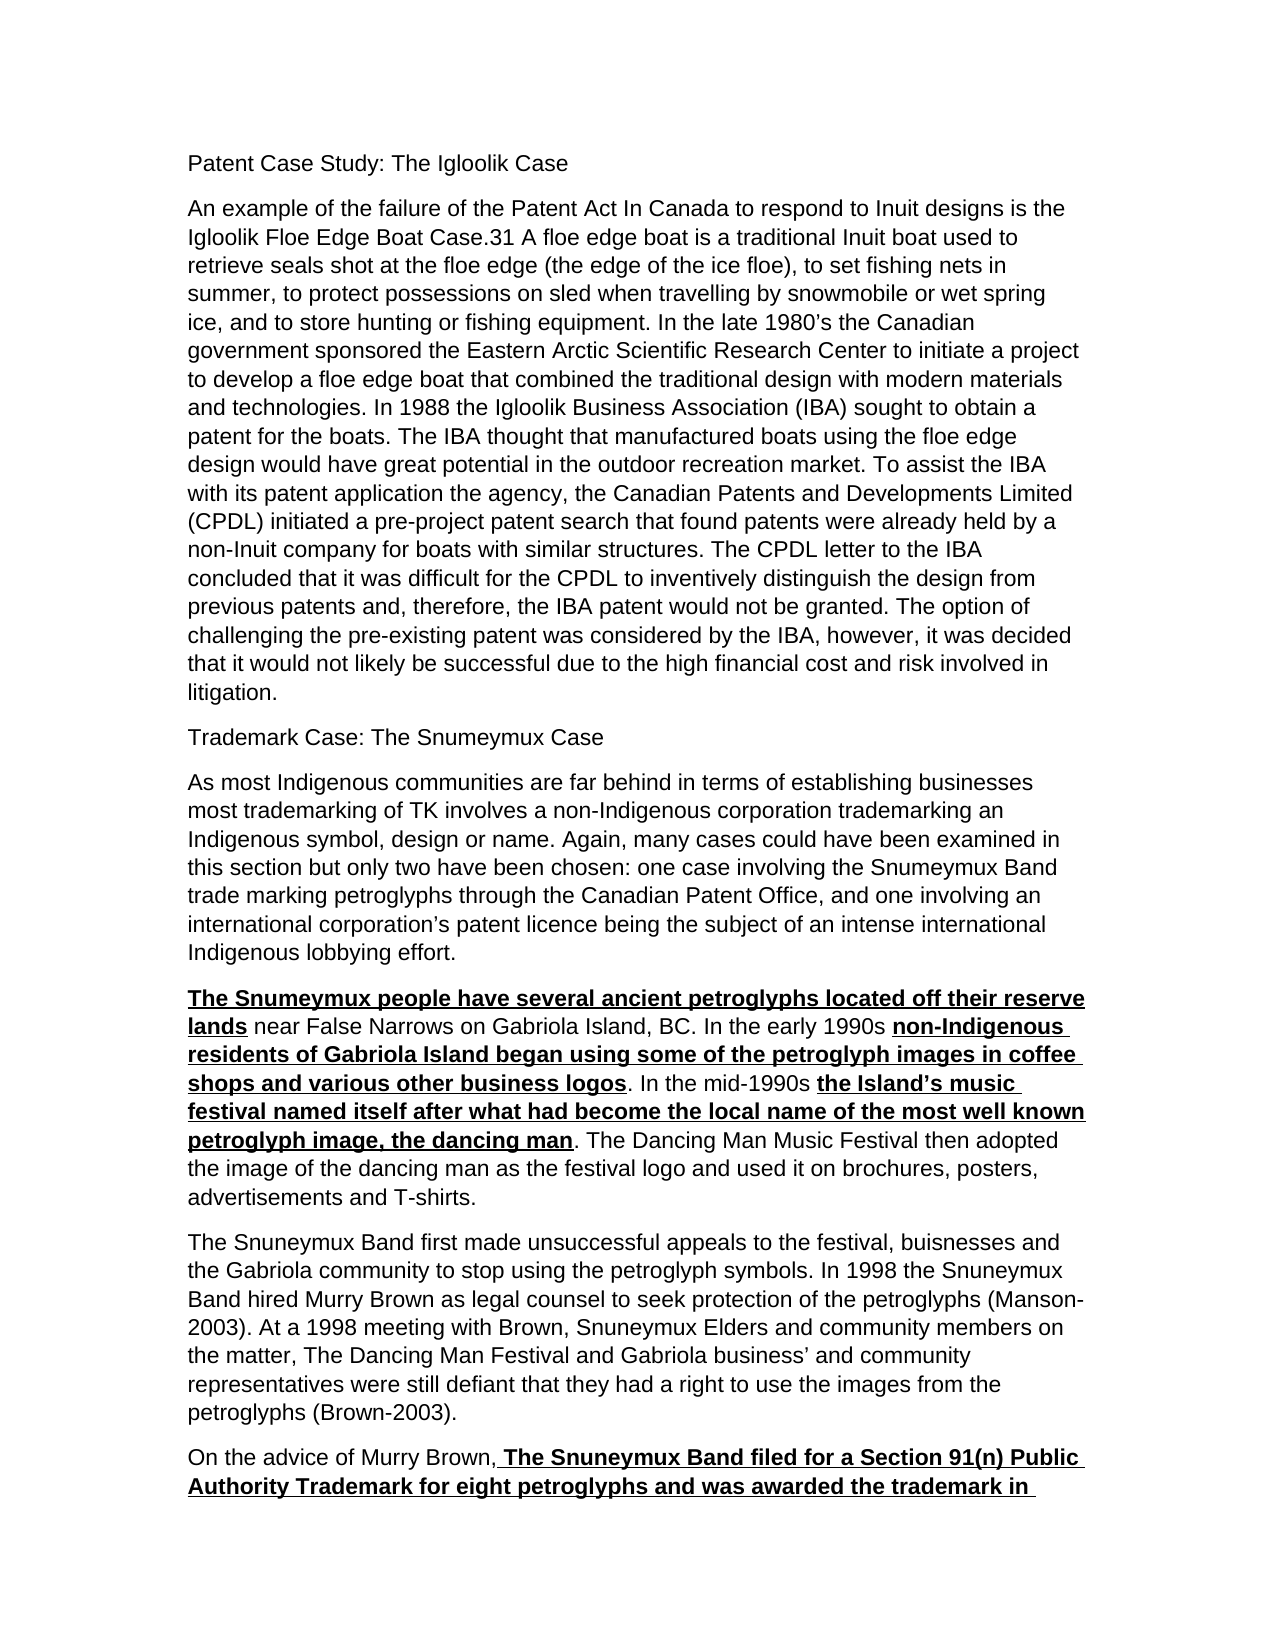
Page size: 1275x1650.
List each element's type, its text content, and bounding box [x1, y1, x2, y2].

text The Snuneymux Band first made unsuccessful appeals to the festival, buisnesses and the Gabriola community to stop using the petroglyph symbols. In 1998 the Snuneymux Band hired Murry Brown as legal counsel to seek protection of the petroglyphs (Manson-2003). At a 1998 meeting with Brown, Snuneymux Elders and community members on the matter, The Dancing Man Festival and Gabriola business’ and community representatives were still defiant that they had a right to use the images from the petroglyphs (Brown-2003). [187, 1229, 1087, 1426]
text As most Indigenous communities are far behind in terms of establishing businesses most trademarking of TK involves a non-Indigenous corporation trademarking an Indigenous symbol, design or name. Again, many cases could have been examined in this section but only two have been chosen: one case involving the Snumeymux Band trade marking petroglyphs through the Canadian Patent Office, and one involving an international corporation’s patent licence being the subject of an intense international Indigenous lobbying effort. [187, 769, 1087, 966]
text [187, 1444, 1087, 1499]
text Patent Case Study: The Igloolik Case [187, 150, 1087, 176]
text Trademark Case: The Snumeymux Case [187, 724, 1087, 750]
text An example of the failure of the Patent Act In Canada to respond to Inuit designs is the Igloolik Floe Edge Boat Case.31 A floe edge boat is a traditional Inuit boat used to retrieve seals shot at the floe edge (the edge of the ice floe), to set fishing nets in summer, to protect possessions on sled when travelling by snowmobile or wet spring ice, and to store hunting or fishing equipment. In the late 1980’s the Canadian government sponsored the Eastern Arctic Scientific Research Center to initiate a project to develop a floe edge boat that combined the traditional design with modern materials and technologies. In 1988 the Igloolik Business Association (IBA) sought to obtain a patent for the boats. The IBA thought that manufactured boats using the floe edge design would have great potential in the outdoor recreation market. To assist the IBA with its patent application the agency, the Canadian Patents and Developments Limited (CPDL) initiated a pre-project patent search that found patents were already held by a non-Inuit company for boats with similar structures. The CPDL letter to the IBA concluded that it was difficult for the CPDL to inventively distinguish the design from previous patents and, therefore, the IBA patent would not be granted. The option of challenging the pre-existing patent was considered by the IBA, however, it was decided that it would not likely be successful due to the high financial cost and risk involved in litigation. [187, 195, 1087, 705]
text The Snumeymux people have several ancient petroglyphs located off their reserve lands near False Narrows on Gabriola Island, BC. In the early 1990s non-Indigenous residents of Gabriola Island began using some of the petroglyph images in coffee shops and various other business logos. In the mid-1990s the Island’s music festival named itself after what had become the local name of the most well known petroglyph image, the dancing man. The Dancing Man Music Festival then adopted the image of the dancing man as the festival logo and used it on brochures, posters, advertisements and T-shirts. [187, 984, 1087, 1210]
